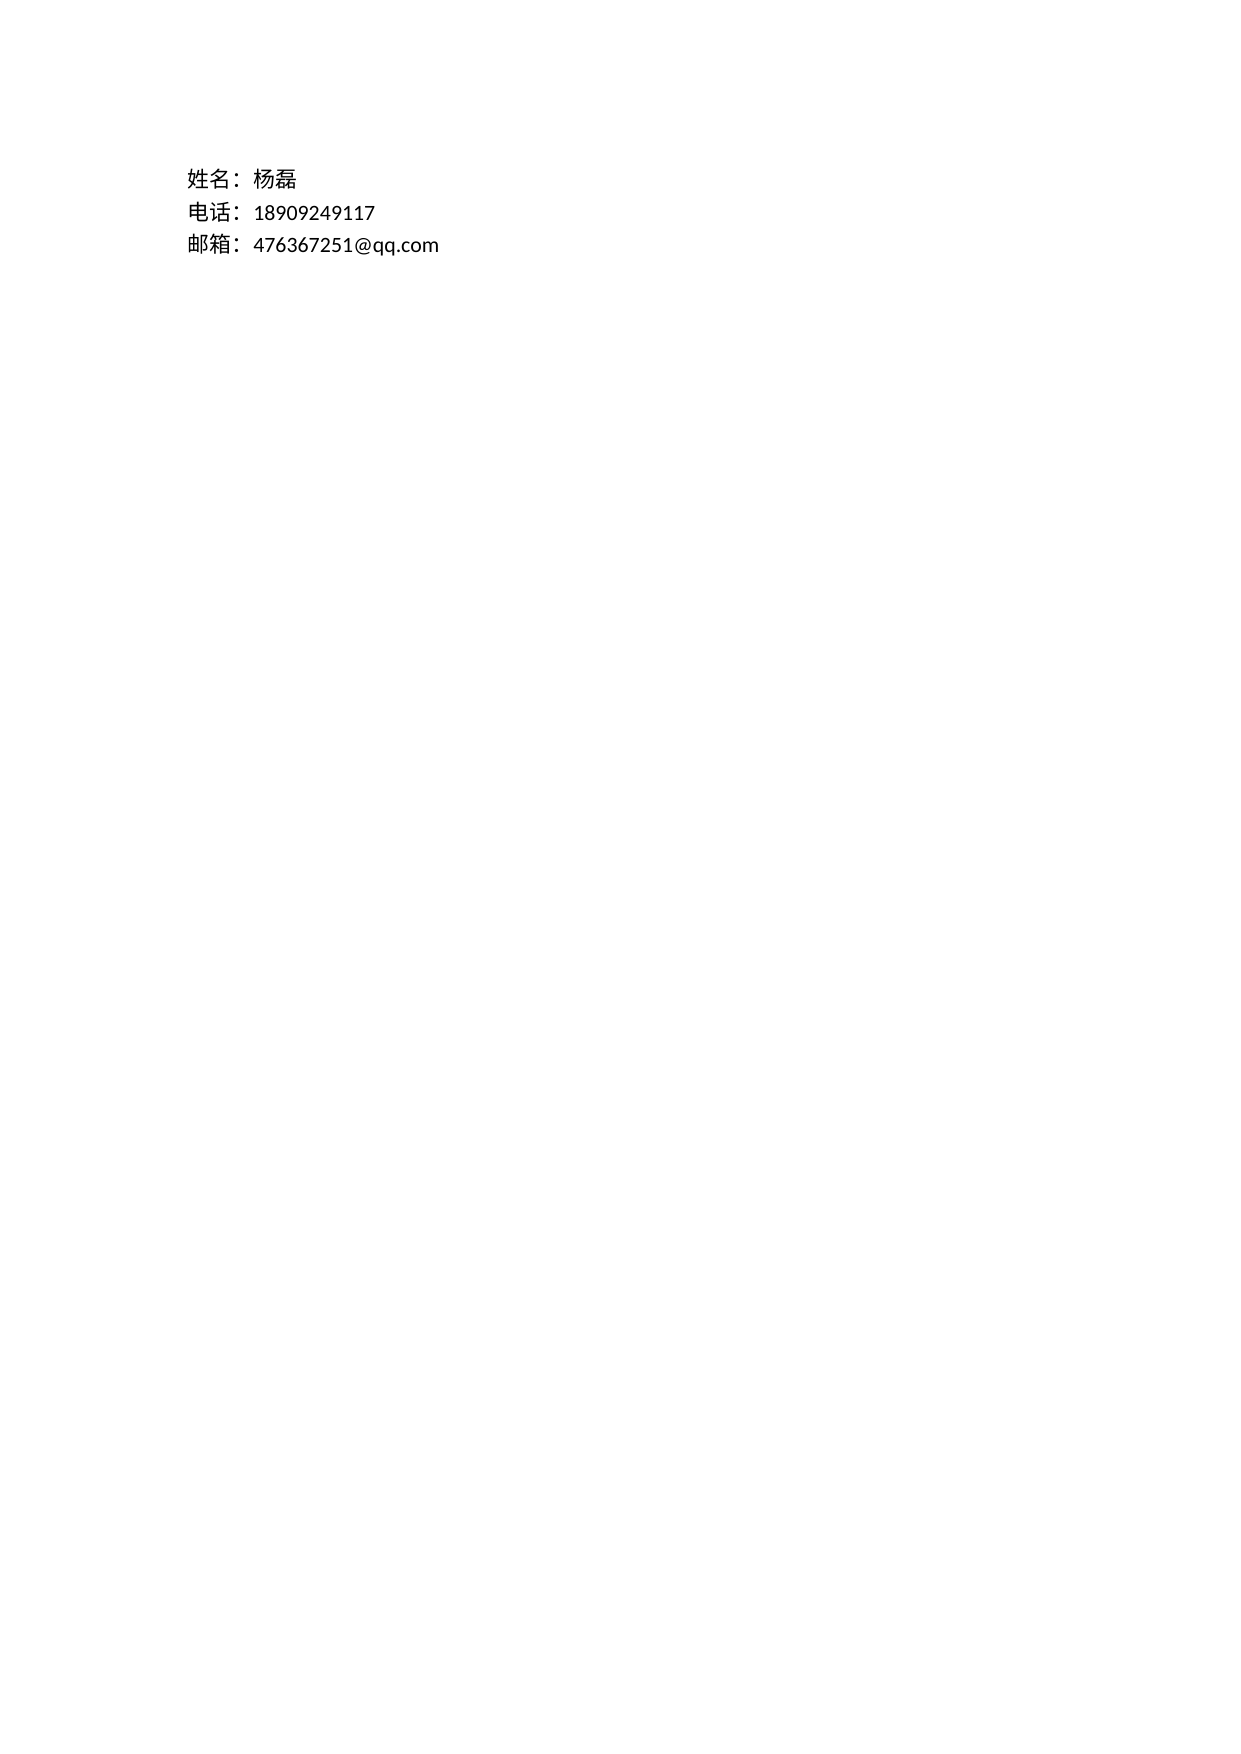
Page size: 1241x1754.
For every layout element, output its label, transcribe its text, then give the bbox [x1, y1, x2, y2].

text 电话：18909249117 [187, 194, 1053, 227]
text 姓名：杨磊 [187, 162, 1053, 194]
text 邮箱：476367251@qq.com [187, 227, 1053, 259]
